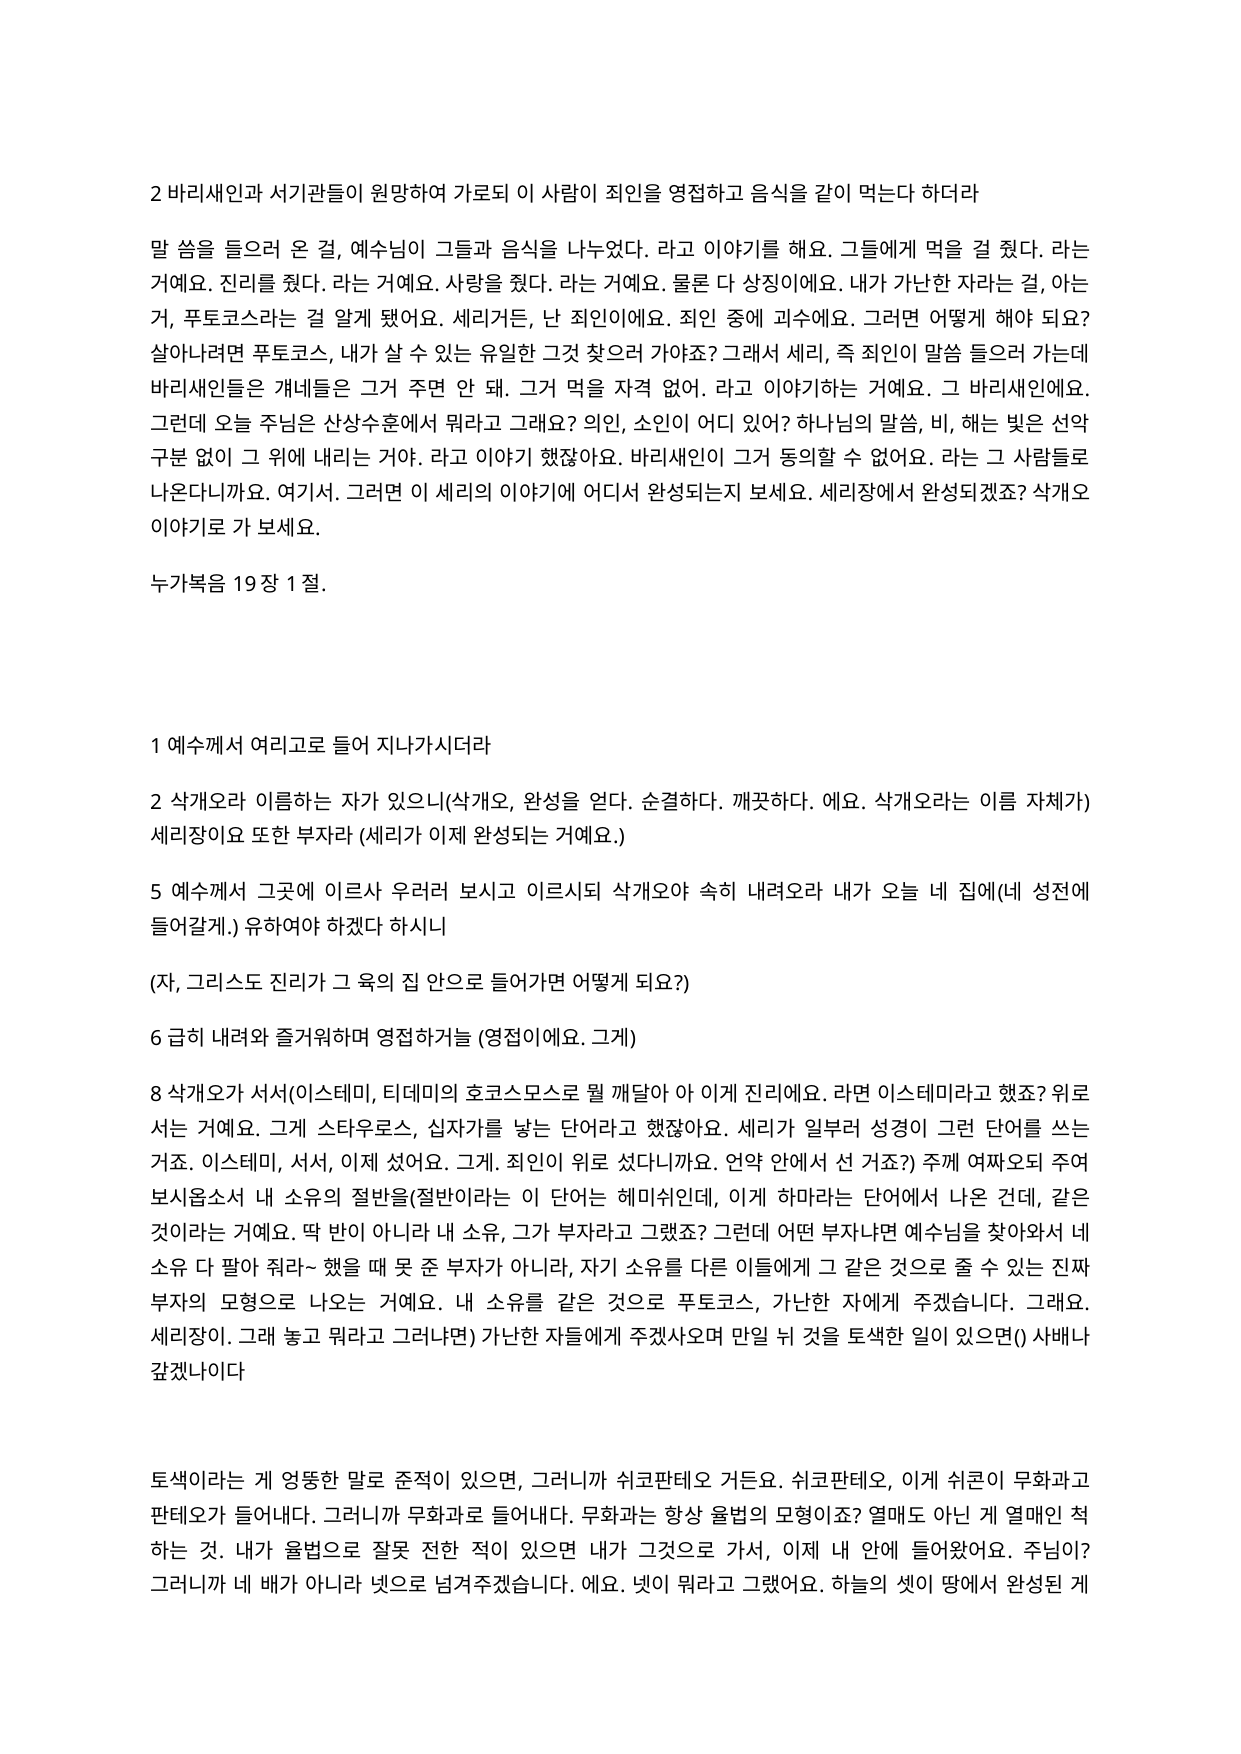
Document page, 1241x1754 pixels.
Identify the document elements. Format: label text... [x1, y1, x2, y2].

text 누가복음 19장 1절. [150, 567, 1090, 597]
text 2 바리새인과 서기관들이 원망하여 가로되 이 사람이 죄인을 영접하고 음식을 같이 먹는다 하더라 [150, 177, 1090, 207]
text 말 씀을 들으러 온 걸, 예수님이 그들과 음식을 나누었다. 라고 이야기를 해요. 그들에게 먹을 걸 줬다. 라는 거예요. 진리를 줬다. 라는 거예요. 사랑을 줬다. 라는 거예요. 물론 다 상징이에요. 내가 가난한 자라는 걸, 아는 거, 푸토코스라는 걸 알게 됐어요. 세리거든, 난 죄인이에요. 죄인 중에 괴수에요. 그러면 어떻게 해야 되요? 살아나려면 푸토코스, 내가 살 수 있는 유일한 그것 찾으러 가야죠? 그래서 세리, 즉 죄인이 말씀 들으러 가는데 바리새인들은 걔네들은 그거 주면 안 돼. 그거 먹을 자격 없어. 라고 이야기하는 거예요. 그 바리새인에요. 그런데 오늘 주님은 산상수훈에서 뭐라고 그래요? 의인, 소인이 어디 있어? 하나님의 말씀, 비, 해는 빛은 선악 구분 없이 그 위에 내리는 거야. 라고 이야기 했잖아요. 바리새인이 그거 동의할 수 없어요. 라는 그 사람들로 나온다니까요. 여기서. 그러면 이 세리의 이야기에 어디서 완성되는지 보세요. 세리장에서 완성되겠죠? 삭개오 이야기로 가 보세요. [150, 233, 1090, 541]
text 2 삭개오라 이름하는 자가 있으니(삭개오, 완성을 얻다. 순결하다. 깨끗하다. 에요. 삭개오라는 이름 자체가) 세리장이요 또한 부자라 (세리가 이제 완성되는 거예요.) [150, 785, 1090, 850]
text 5 예수께서 그곳에 이르사 우러러 보시고 이르시되 삭개오야 속히 내려오라 내가 오늘 네 집에(네 성전에 들어갈게.) 유하여야 하겠다 하시니 [150, 875, 1090, 940]
text 6 급히 내려와 즐거워하며 영접하거늘 (영접이에요. 그게) [150, 1021, 1090, 1052]
text 8 삭개오가 서서(이스테미, 티데미의 호코스모스로 뭘 깨달아 아 이게 진리에요. 라면 이스테미라고 했죠? 위로 서는 거예요. 그게 스타우로스, 십자가를 낳는 단어라고 했잖아요. 세리가 일부러 성경이 그런 단어를 쓰는 거죠. 이스테미, 서서, 이제 섰어요. 그게. 죄인이 위로 섰다니까요. 언약 안에서 선 거죠?) 주께 여짜오되 주여 보시옵소서 내 소유의 절반을(절반이라는 이 단어는 헤미쉬인데, 이게 하마라는 단어에서 나온 건데, 같은 것이라는 거예요. 딱 반이 아니라 내 소유, 그가 부자라고 그랬죠? 그런데 어떤 부자냐면 예수님을 찾아와서 네 소유 다 팔아 줘라~ 했을 때 못 준 부자가 아니라, 자기 소유를 다른 이들에게 그 같은 것으로 줄 수 있는 진짜 부자의 모형으로 나오는 거예요. 내 소유를 같은 것으로 푸토코스, 가난한 자에게 주겠습니다. 그래요. 세리장이. 그래 놓고 뭐라고 그러냐면) 가난한 자들에게 주겠사오며 만일 뉘 것을 토색한 일이 있으면() 사배나 갚겠나이다 [150, 1077, 1090, 1386]
text 1 예수께서 여리고로 들어 지나가시더라 [150, 729, 1090, 759]
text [150, 1464, 1090, 1599]
text (자, 그리스도 진리가 그 육의 집 안으로 들어가면 어떻게 되요?) [150, 966, 1090, 996]
